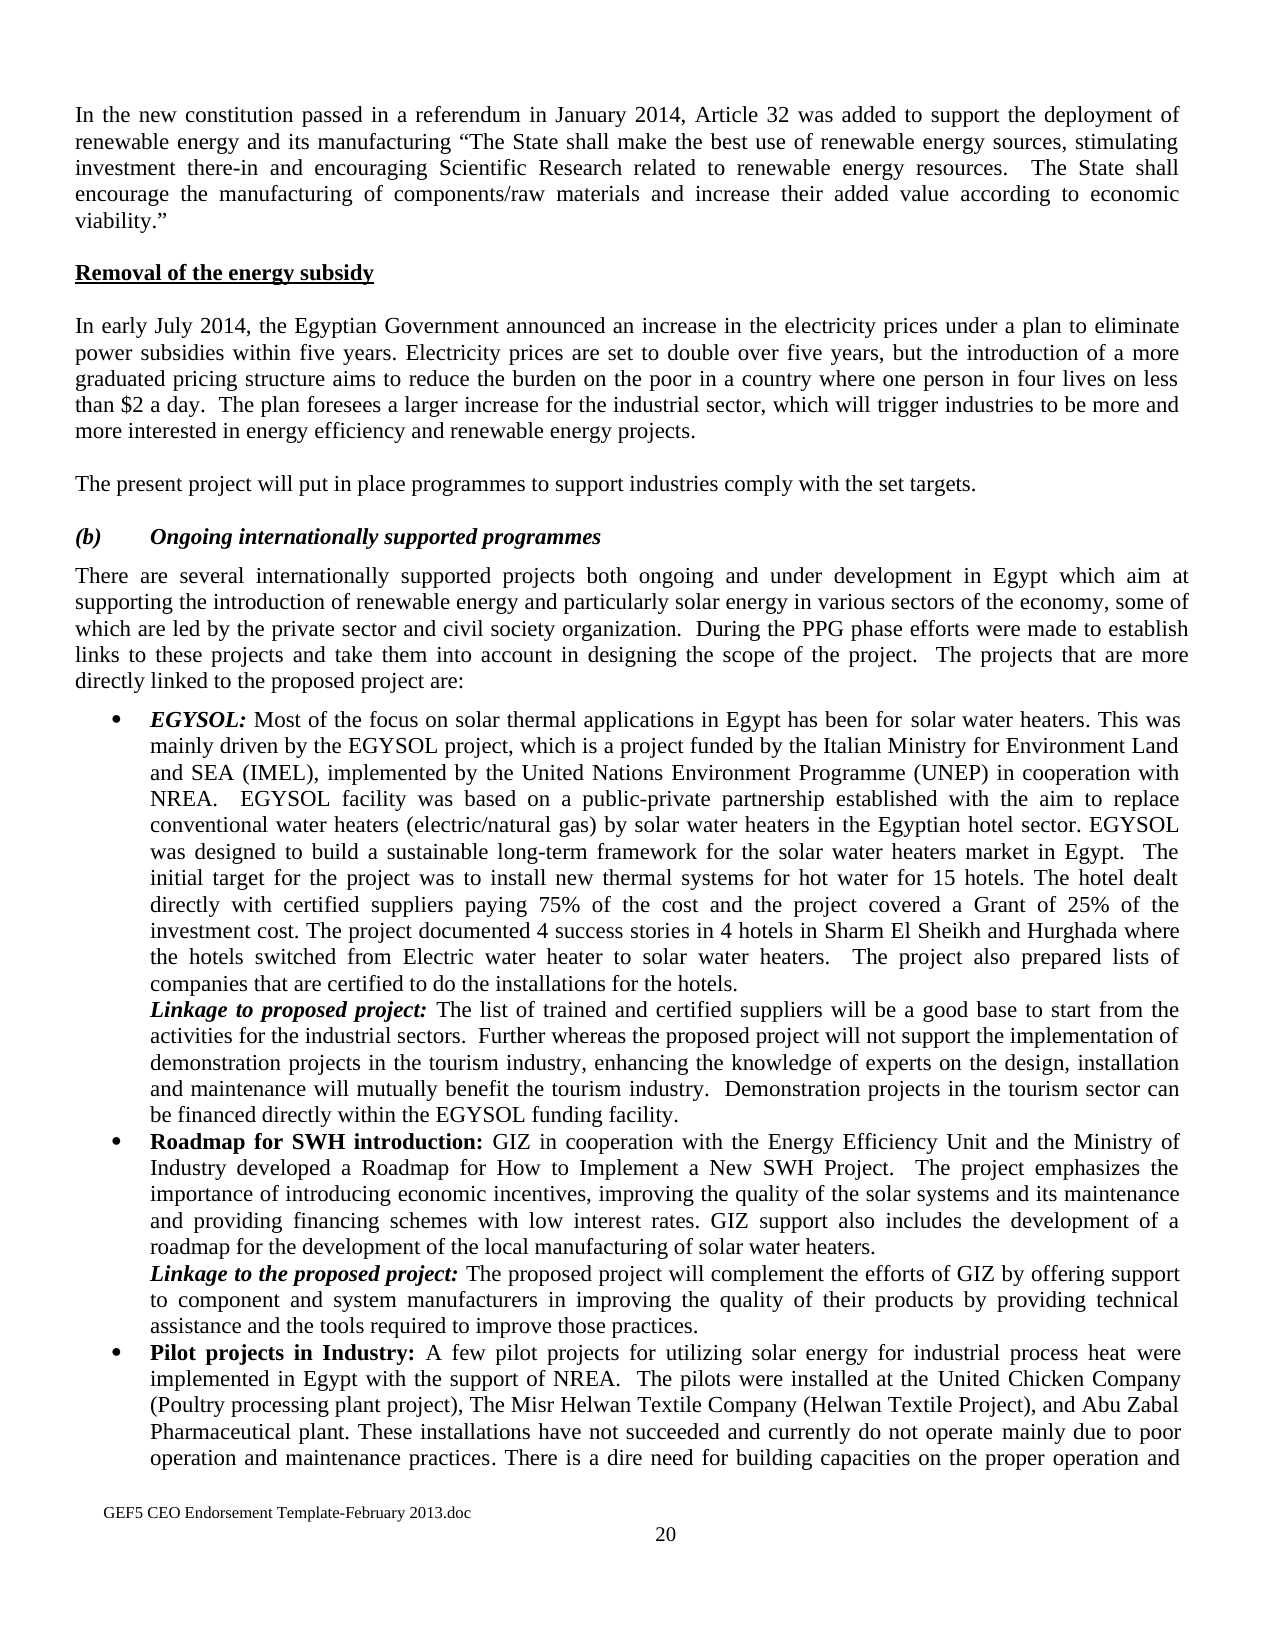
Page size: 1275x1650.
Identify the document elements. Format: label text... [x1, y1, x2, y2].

text There are several internationally supported projects both ongoing and under development in Egypt which aim at supporting the introduction of renewable energy and particularly solar energy in various sectors of the economy, some of which are led by the private sector and civil society organization. During the PPG phase efforts were made to establish links to these projects and take them into account in designing the scope of the project. The projects that are more directly linked to the proposed project are: [75, 562, 1191, 694]
list Linkage to proposed project: The list of trained and certified suppliers will be a good base to start from the activities for the industrial sectors. Further whereas the proposed project will not support the implementation of demonstration projects in the tourism industry, enhancing the knowledge of experts on the design, installation and maintenance will mutually benefit the tourism industry. Demonstration projects in the tourism sector can be financed directly within the EGYSOL funding facility. [150, 996, 1181, 1128]
text The present project will put in place programmes to support industries comply with the set targets. [75, 470, 1181, 497]
list Roadmap for SWH introduction: GIZ in cooperation with the Energy Efficiency Unit and the Ministry of Industry developed a Roadmap for How to Implement a New SWH Project. The project emphasizes the importance of introducing economic incentives, improving the quality of the solar systems and its maintenance and providing financing schemes with low interest rates. GIZ support also includes the development of a roadmap for the development of the local manufacturing of solar water heaters. [112, 1128, 1181, 1259]
list EGYSOL: Most of the focus on solar thermal applications in Egypt has been for solar water heaters. This was mainly driven by the EGYSOL project, which is a project funded by the Italian Ministry for Environment Land and SEA (IMEL), implemented by the United Nations Environment Programme (UNEP) in cooperation with NREA. EGYSOL facility was based on a public-private partnership established with the aim to replace conventional water heaters (electric/natural gas) by solar water heaters in the Egyptian hotel sector. EGYSOL was designed to build a sustainable long-term framework for the solar water heaters market in Egypt. The initial target for the project was to install new thermal systems for hot water for 15 hotels. The hotel dealt directly with certified suppliers paying 75% of the cost and the project covered a Grant of 25% of the investment cost. The project documented 4 success stories in 4 hotels in Sharm El Sheikh and Hurghada where the hotels switched from Electric water heater to solar water heaters. The project also prepared lists of companies that are certified to do the installations for the hotels. [112, 706, 1181, 996]
list Linkage to the proposed project: The proposed project will complement the efforts of GIZ by offering support to component and system manufacturers in improving the quality of their products by providing technical assistance and the tools required to improve those practices. [150, 1259, 1181, 1339]
text Removal of the energy subsidy [75, 259, 1181, 286]
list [112, 1339, 1181, 1470]
text In early July 2014, the Egyptian Government announced an increase in the electricity prices under a plan to eliminate power subsidies within five years. Electricity prices are set to double over five years, but the introduction of a more graduated pricing structure aims to reduce the burden on the poor in a country where one person in four lives on less than $2 a day. The plan foresees a larger increase for the industrial sector, which will trigger industries to be more and more interested in energy efficiency and renewable energy projects. [75, 286, 1181, 444]
list Ongoing internationally supported programmes [75, 523, 1191, 549]
text In the new constitution passed in a referendum in January 2014, Article 32 was added to support the deployment of renewable energy and its manufacturing “The State shall make the best use of renewable energy sources, stimulating investment there-in and encouraging Scientific Research related to renewable energy resources. The State shall encourage the manufacturing of components/raw materials and increase their added value according to economic viability.” [75, 101, 1181, 233]
